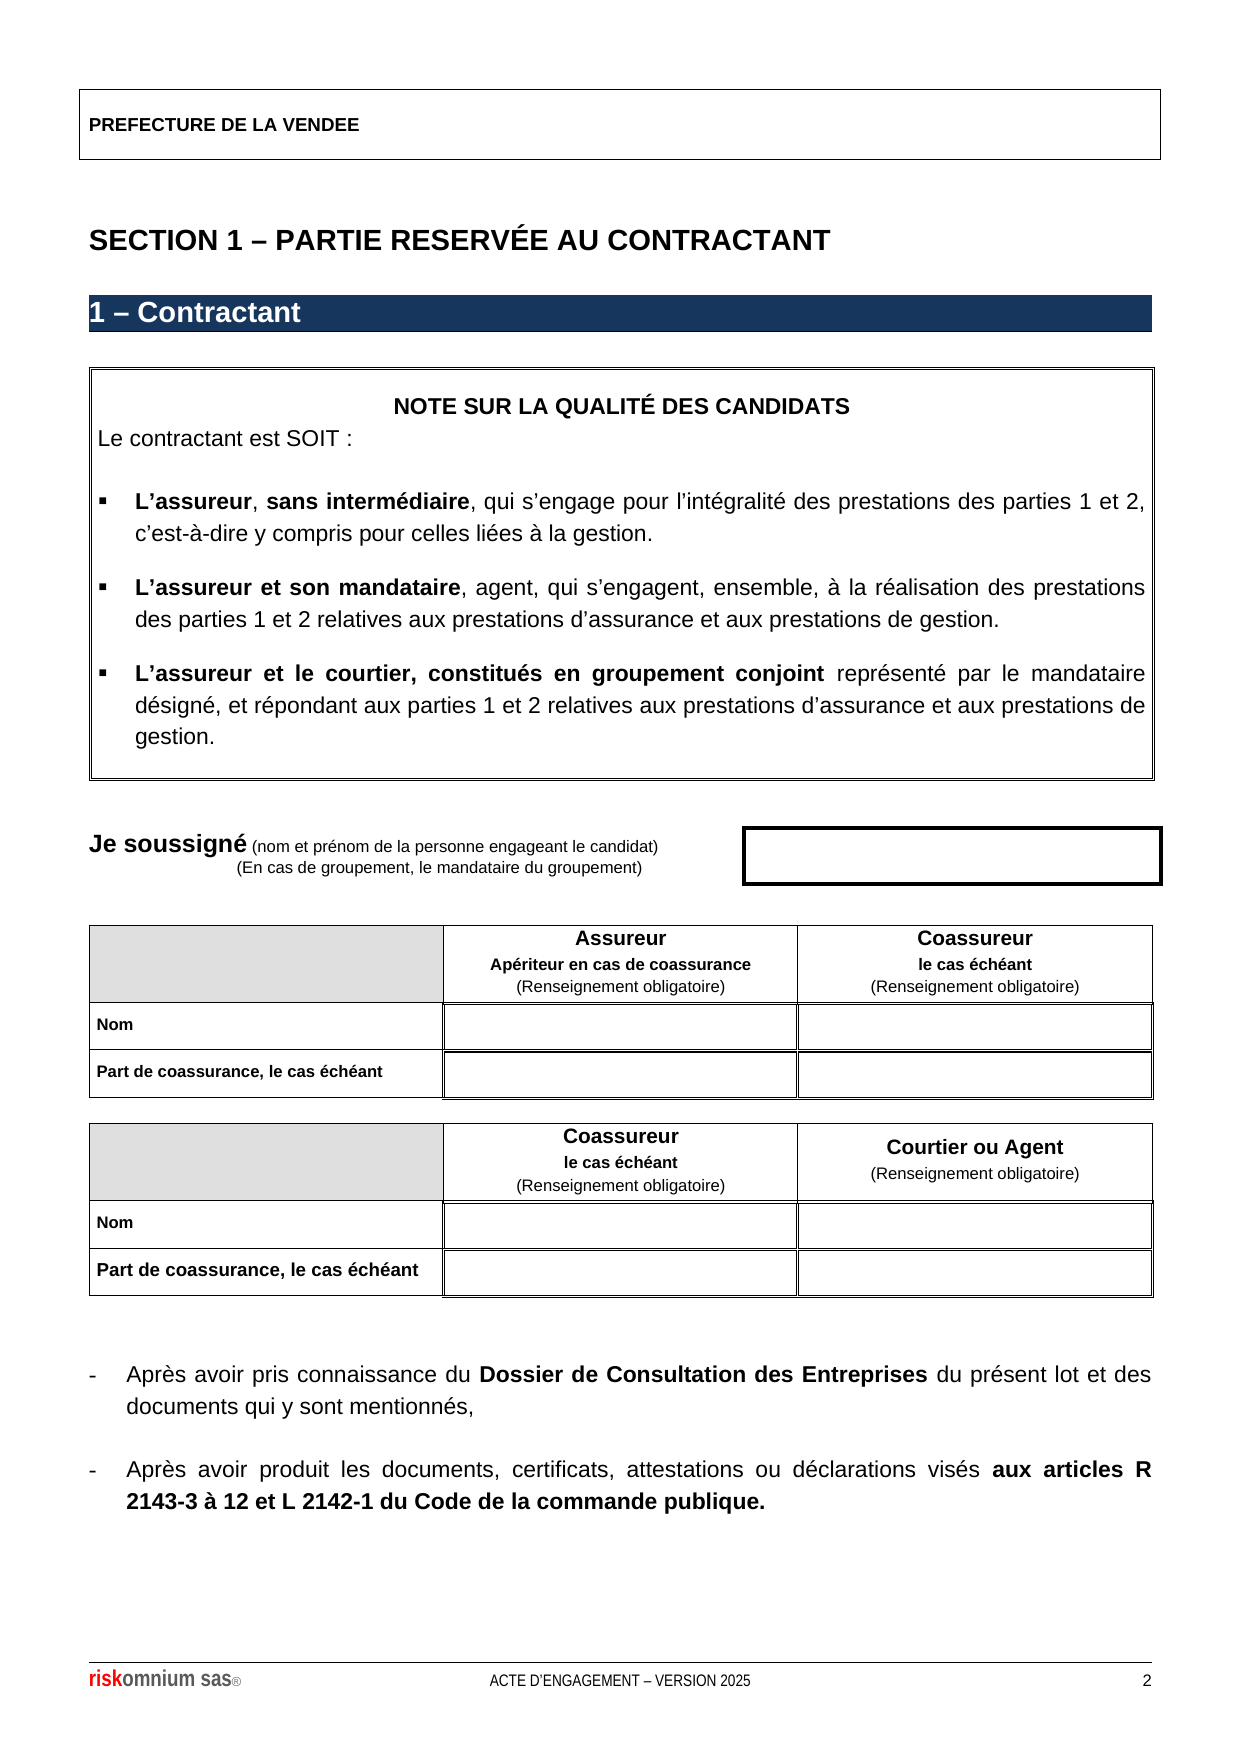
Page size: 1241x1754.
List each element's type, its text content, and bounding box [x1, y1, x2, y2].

table_cell Nom [90, 1201, 442, 1248]
table_cell Part de coassurance, le cas échéant [90, 1050, 442, 1097]
table_header Courtier ou Agent (Renseignement obligatoire) [798, 1124, 1152, 1200]
text Je soussigné (nom et prénom de la personne engageant le candidat) [89, 829, 742, 857]
table_cell [445, 1053, 796, 1097]
table_header [90, 926, 443, 1002]
table_cell [445, 1005, 796, 1049]
text 1 – Contractant [89, 295, 1152, 331]
text SECTION 1 – PARTIE RESERVÉE AU CONTRACTANT [89, 223, 1152, 257]
text (En cas de groupement, le mandataire du groupement) [162, 857, 742, 877]
table_cell [799, 1204, 1151, 1248]
table_cell [799, 1053, 1151, 1097]
table_header NOTE SUR LA QUALITÉ DES CANDIDATS Le contractant est SOIT : L’assureur, sans intermédiaire, qui s’engage pour l’intégralité des prestations des parties 1 et 2, c’est-à-dire y compris pour celles liées à la gestion. L’assureur et son mandataire, agent, qui s’engagent, ensemble, à la réalisation des prestations des parties 1 et 2 relatives aux prestations d’assurance et aux prestations de gestion. L’assureur et le courtier, constitués en groupement conjoint représenté par le mandataire désigné, et répondant aux parties 1 et 2 relatives aux prestations d’assurance et aux prestations de gestion. [92, 370, 1152, 778]
list Après avoir pris connaissance du Dossier de Consultation des Entreprises du présent lot et des documents qui y sont mentionnés, [89, 1361, 1152, 1419]
list Après avoir produit les documents, certificats, attestations ou déclarations visés aux articles R 2143-3 à 12 et L 2142-1 du Code de la commande publique. [89, 1456, 1152, 1514]
table_header Assureur Apériteur en cas de coassurance (Renseignement obligatoire) [444, 926, 797, 1002]
table_cell [445, 1251, 796, 1295]
table_cell [799, 1005, 1151, 1049]
table_cell Nom [90, 1003, 442, 1049]
table_header Coassureur le cas échéant (Renseignement obligatoire) [798, 926, 1152, 1002]
table_header [90, 1124, 443, 1200]
table_header Coassureur le cas échéant (Renseignement obligatoire) [444, 1124, 797, 1200]
table_cell Part de coassurance, le cas échéant [90, 1249, 442, 1295]
table_cell [445, 1204, 796, 1248]
table_cell [799, 1251, 1151, 1295]
